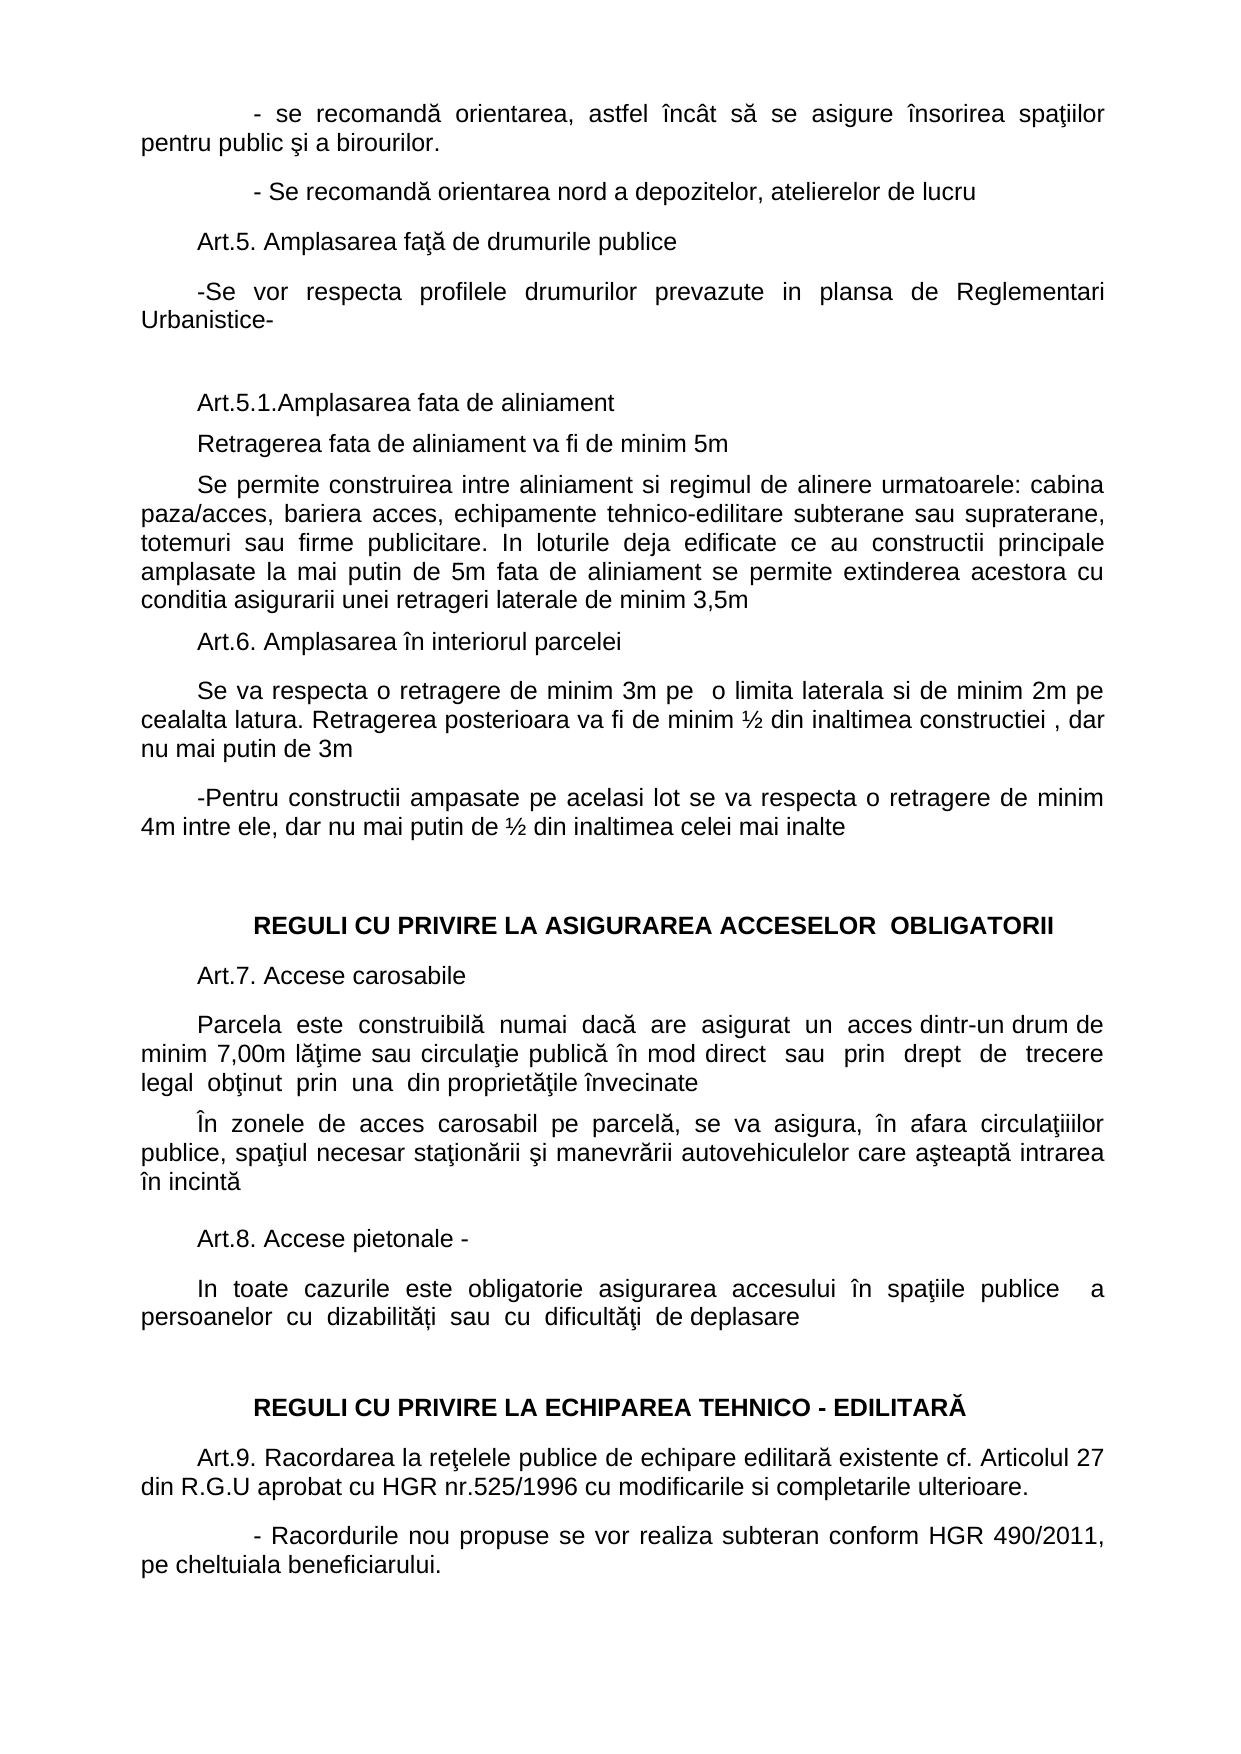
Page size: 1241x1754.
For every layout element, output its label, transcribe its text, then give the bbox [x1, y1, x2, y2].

text Art.5.1.Amplasarea fata de aliniament [141, 388, 1106, 417]
text Art.6. Amplasarea în interiorul parcelei [141, 627, 1106, 655]
text -Pentru constructii ampasate pe acelasi lot se va respecta o retragere de minim 4m intre ele, dar nu mai putin de ½ din inaltimea celei mai inalte [141, 783, 1106, 841]
text Art.9. Racordarea la reţelele publice de echipare edilitară existente cf. Articolul 27 din R.G.U aprobat cu HGR nr.525/1996 cu modificarile si completarile ulterioare. [141, 1443, 1106, 1500]
text - Racordurile nou propuse se vor realiza subteran conform HGR 490/2011, pe cheltuiala beneficiarului. [141, 1521, 1106, 1579]
text -Se vor respecta profilele drumurilor prevazute in plansa de Reglementari Urbanistice- [141, 277, 1106, 334]
text REGULI CU PRIVIRE LA ASIGURAREA ACCESELOR OBLIGATORII [141, 911, 1106, 940]
text Art.8. Accese pietonale - [141, 1224, 1106, 1253]
text Retragerea fata de aliniament va fi de minim 5m [141, 429, 1106, 458]
text În zonele de acces carosabil pe parcelă, se va asigura, în afara circulaţiiilor publice, spaţiul necesar staţionării şi manevrării autovehiculelor care aşteaptă intrarea în incintă [141, 1109, 1106, 1195]
text - Se recomandă orientarea nord a depozitelor, atelierelor de lucru [141, 177, 1106, 206]
text Se permite construirea intre aliniament si regimul de alinere urmatoarele: cabina paza/acces, bariera acces, echipamente tehnico-edilitare subterane sau supraterane, totemuri sau firme publicitare. In loturile deja edificate ce au constructii principale amplasate la mai putin de 5m fata de aliniament se permite extinderea acestora cu conditia asigurarii unei retrageri laterale de minim 3,5m [141, 470, 1106, 614]
text Se va respecta o retragere de minim 3m pe o limita laterala si de minim 2m pe cealalta latura. Retragerea posterioara va fi de minim ½ din inaltimea constructiei , dar nu mai putin de 3m [141, 676, 1106, 762]
text Art.5. Amplasarea faţă de drumurile publice [141, 227, 1106, 256]
text - se recomandă orientarea, astfel încât să se asigure însorirea spaţiilor pentru public şi a birourilor. [141, 99, 1106, 157]
text Art.7. Accese carosabile [141, 961, 1106, 989]
text REGULI CU PRIVIRE LA ECHIPAREA TEHNICO - EDILITARĂ [141, 1393, 1106, 1422]
text Parcela este construibilă numai dacă are asigurat un acces dintr-un drum de minim 7,00m lăţime sau circulaţie publică în mod direct sau prin drept de trecere legal obţinut prin una din proprietăţile învecinate [141, 1010, 1106, 1097]
text In toate cazurile este obligatorie asigurarea accesului în spaţiile publice a persoanelor cu dizabilități sau cu dificultăţi de deplasare [141, 1274, 1106, 1331]
